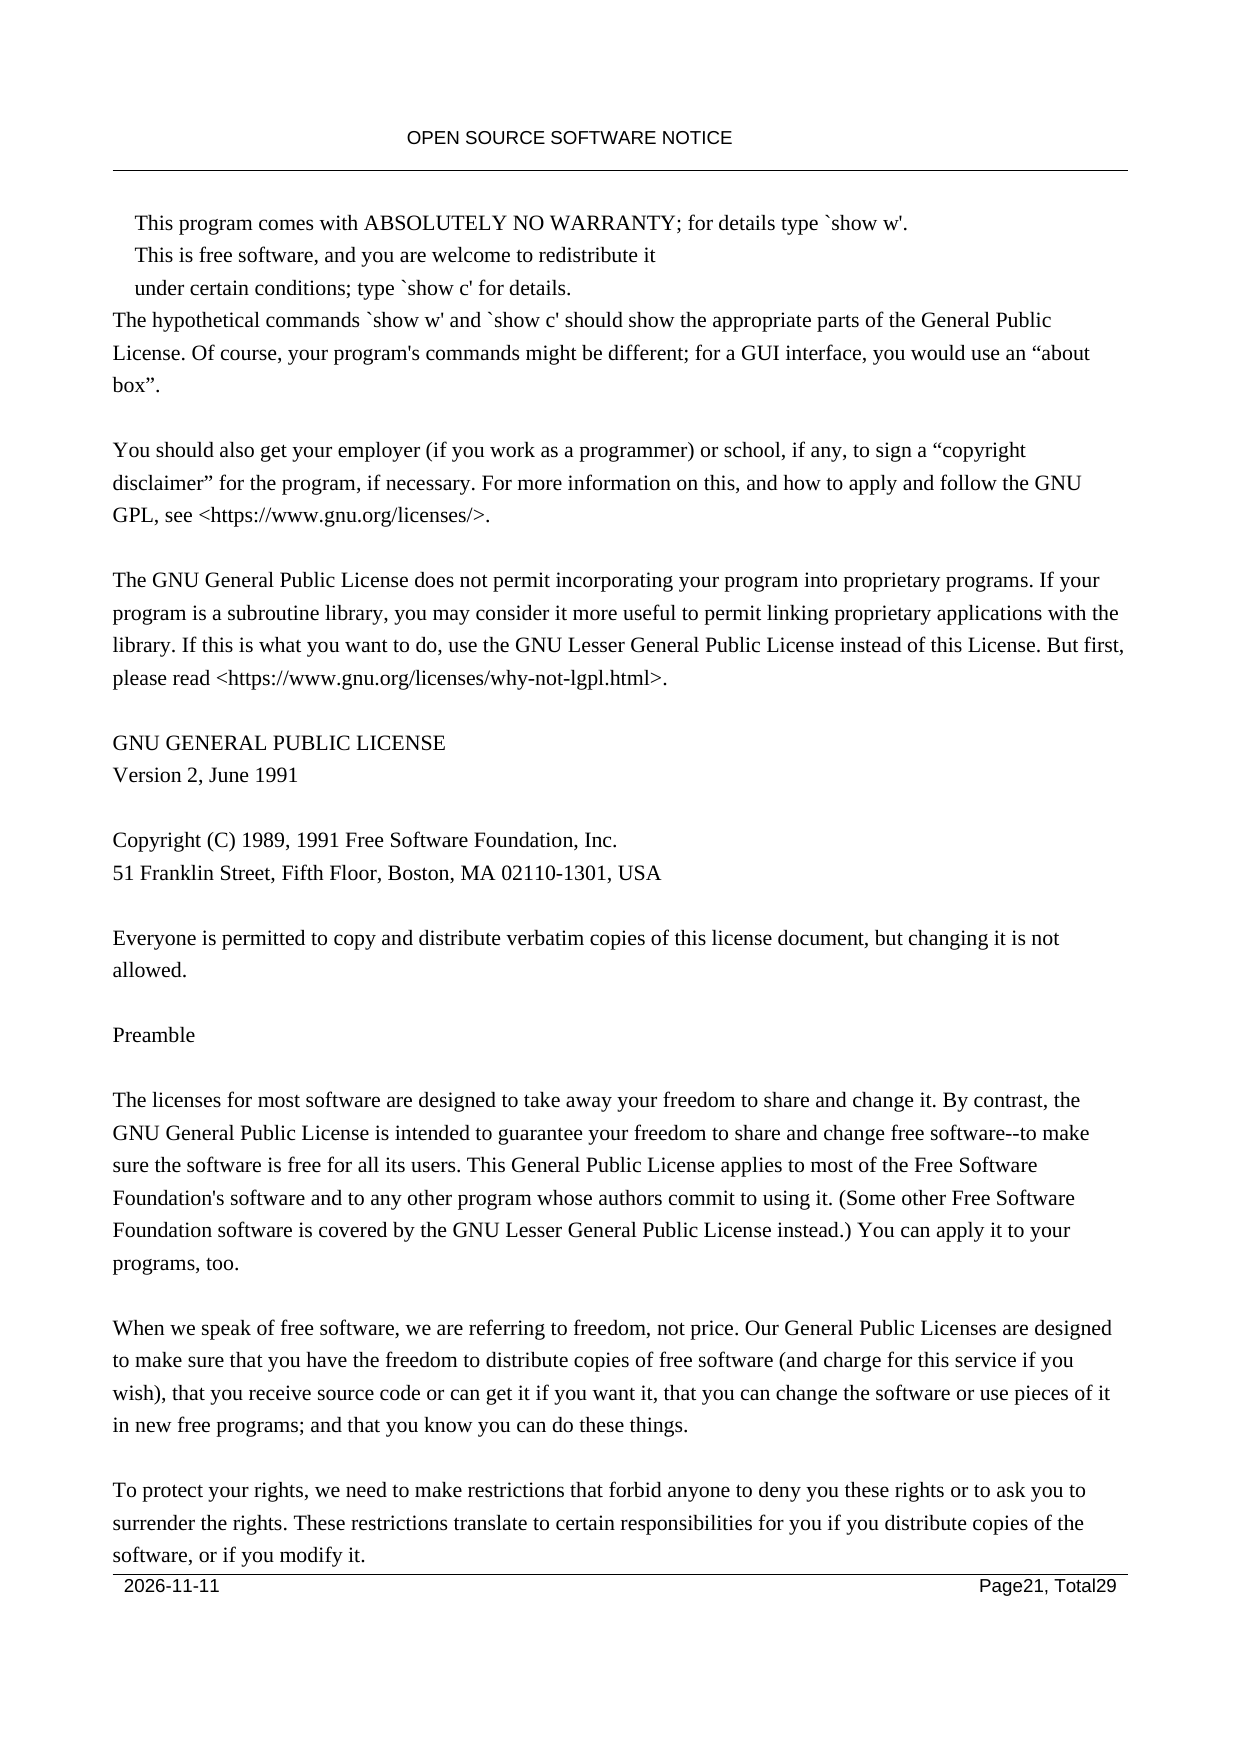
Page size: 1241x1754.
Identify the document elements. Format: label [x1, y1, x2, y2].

text [112, 206, 1128, 1571]
